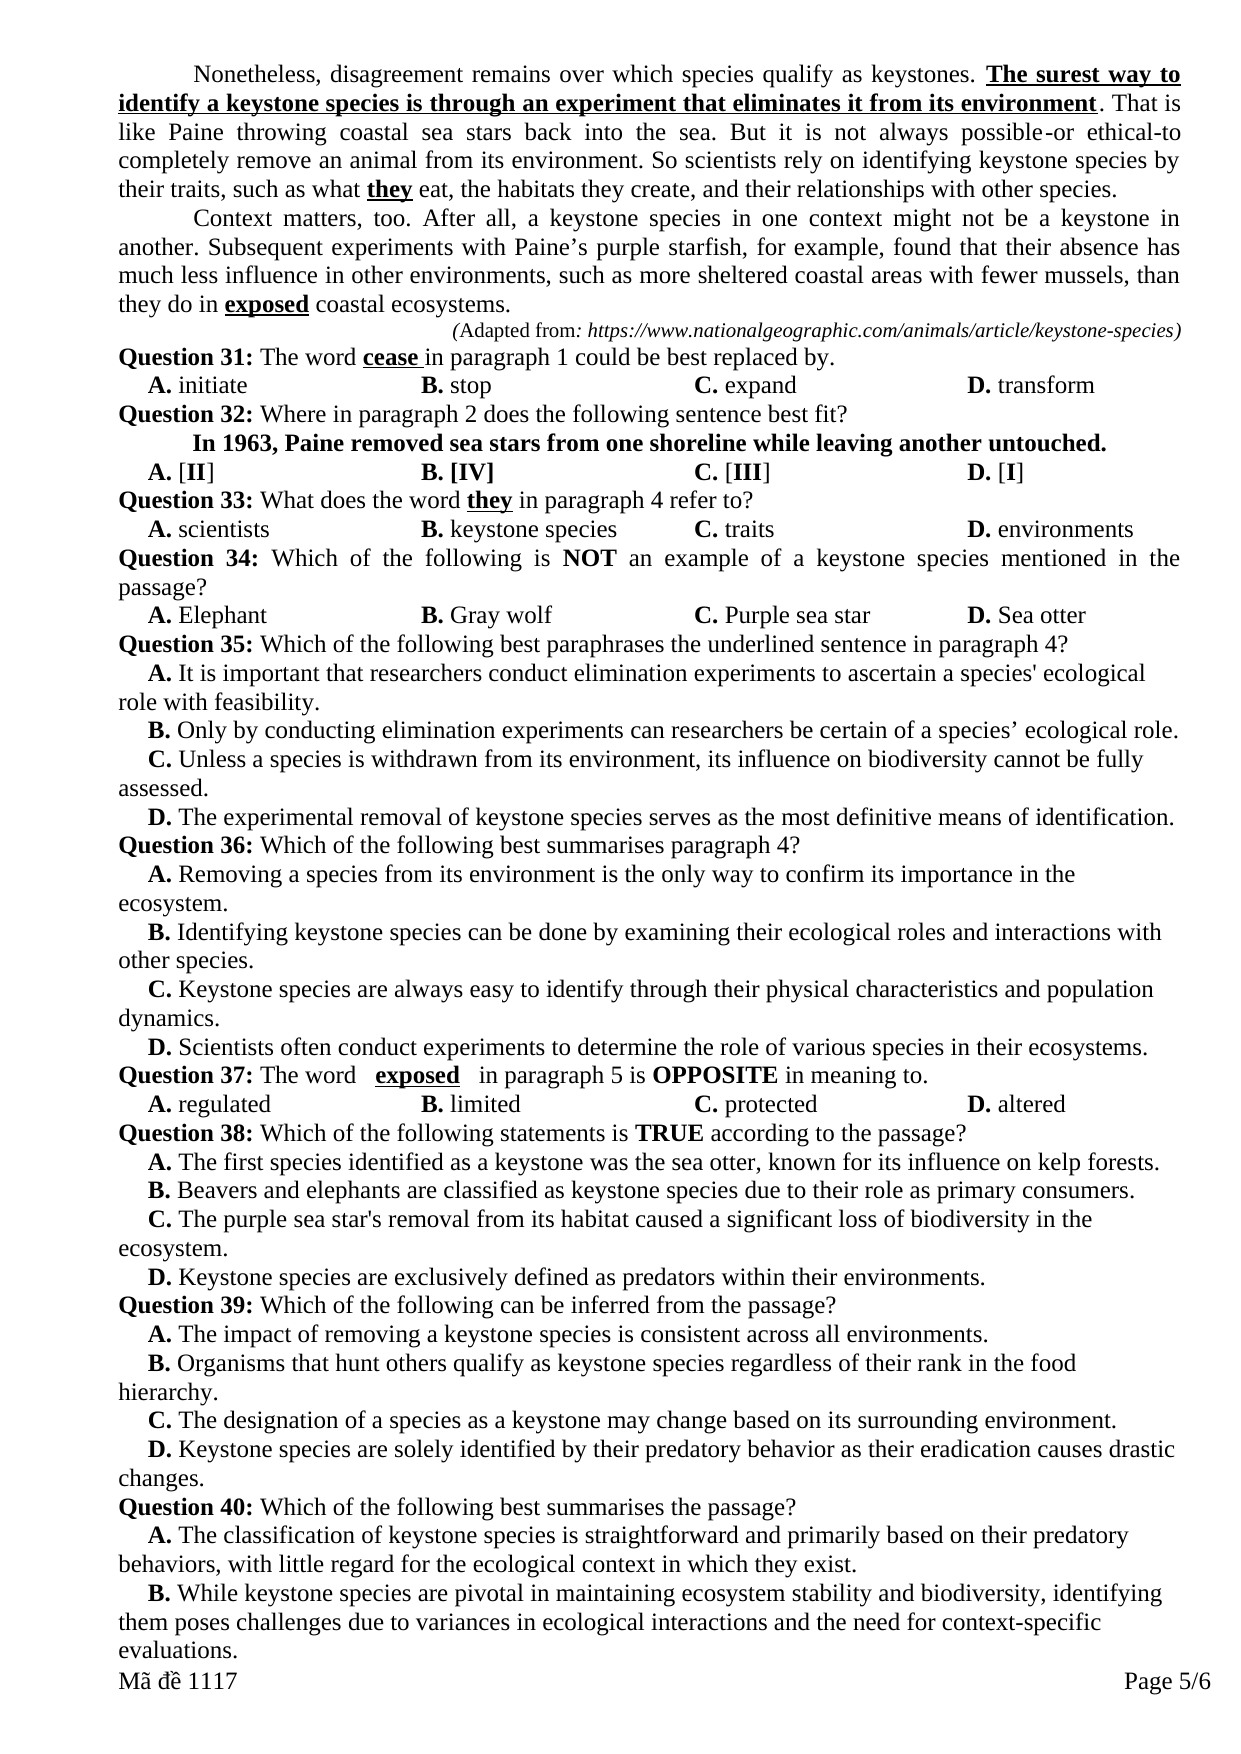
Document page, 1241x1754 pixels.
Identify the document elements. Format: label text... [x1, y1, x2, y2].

text Question 35: Which of the following best paraphrases the underlined sentence in paragraph 4? [118, 629, 1181, 658]
text A. Elephant B. Gray wolf C. Purple sea star D. Sea otter [118, 601, 1181, 629]
text Question 31: The word cease in paragraph 1 could be best replaced by. [118, 342, 1181, 371]
text Question 32: Where in paragraph 2 does the following sentence best fit? [118, 399, 1181, 428]
text A. The classification of keystone species is straightforward and primarily based on their predatory behaviors, with little regard for the ecological context in which they exist. [118, 1521, 1181, 1578]
text D. The experimental removal of keystone species serves as the most definitive means of identification. [118, 802, 1181, 831]
text C. The designation of a species as a keystone may change based on its surrounding environment. [118, 1406, 1181, 1434]
text A. It is important that researchers conduct elimination experiments to ascertain a species' ecological role with feasibility. [118, 658, 1181, 716]
text B. Beavers and elephants are classified as keystone species due to their role as primary consumers. [118, 1176, 1181, 1204]
text D. Keystone species are solely identified by their predatory behavior as their eradication causes drastic changes. [118, 1434, 1181, 1492]
text Nonetheless, disagreement remains over which species qualify as keystones. The surest way to identify a keystone species is through an experiment that eliminates it from its environment. That is like Paine throwing coastal sea stars back into the sea. But it is not always possible-or ethical-to completely remove an animal from its environment. So scientists rely on identifying keystone species by their traits, such as what they eat, the habitats they create, and their relationships with other species. [118, 59, 1181, 203]
text Context matters, too. After all, a keystone species in one context might not be a keystone in another. Subsequent experiments with Paine’s purple starfish, for example, found that their absence has much less influence in other environments, such as more sheltered coastal areas with fewer mussels, than they do in exposed coastal ecosystems. [118, 203, 1181, 318]
text A. regulated B. limited C. protected D. altered [118, 1089, 1181, 1118]
text Question 39: Which of the following can be inferred from the passage? [118, 1291, 1181, 1319]
text Question 34: Which of the following is NOT an example of a keystone species mentioned in the passage? [118, 543, 1181, 601]
text A. Removing a species from its environment is the only way to confirm its importance in the ecosystem. [118, 859, 1181, 917]
text D. Scientists often conduct experiments to determine the role of various species in their ecosystems. [118, 1032, 1181, 1061]
text A. The first species identified as a keystone was the sea otter, known for its influence on kelp forests. [118, 1147, 1181, 1176]
text A. The impact of removing a keystone species is consistent across all environments. [118, 1319, 1181, 1348]
text C. The purple sea star's removal from its habitat caused a significant loss of biodiversity in the ecosystem. [118, 1204, 1181, 1262]
text A. initiate B. stop C. expand D. transform [118, 371, 1181, 399]
text B. Identifying keystone species can be done by examining their ecological roles and interactions with other species. [118, 917, 1181, 974]
text (Adapted from: https://www.nationalgeographic.com/animals/article/keystone-species) [118, 318, 1181, 342]
text Question 36: Which of the following best summarises paragraph 4? [118, 831, 1181, 859]
text A. scientists B. keystone species C. traits D. environments [118, 514, 1181, 543]
text Question 33: What does the word they in paragraph 4 refer to? [118, 486, 1181, 514]
text Question 40: Which of the following best summarises the passage? [118, 1492, 1181, 1521]
text Question 38: Which of the following statements is TRUE according to the passage? [118, 1118, 1181, 1147]
text D. Keystone species are exclusively defined as predators within their environments. [118, 1262, 1181, 1291]
text In 1963, Paine removed sea stars from one shoreline while leaving another untouched. [118, 428, 1181, 457]
text C. Keystone species are always easy to identify through their physical characteristics and population dynamics. [118, 974, 1181, 1032]
text C. Unless a species is withdrawn from its environment, its influence on biodiversity cannot be fully assessed. [118, 744, 1181, 802]
text A. [II] B. [IV] C. [III] D. [I] [118, 457, 1181, 486]
text B. Organisms that hunt others qualify as keystone species regardless of their rank in the food hierarchy. [118, 1348, 1181, 1406]
text B. While keystone species are pivotal in maintaining ecosystem stability and biodiversity, identifying them poses challenges due to variances in ecological interactions and the need for context-specific evaluations. [118, 1578, 1181, 1664]
text B. Only by conducting elimination experiments can researchers be certain of a species’ ecological role. [118, 716, 1181, 744]
text Question 37: The word exposed in paragraph 5 is OPPOSITE in meaning to. [118, 1061, 1181, 1089]
